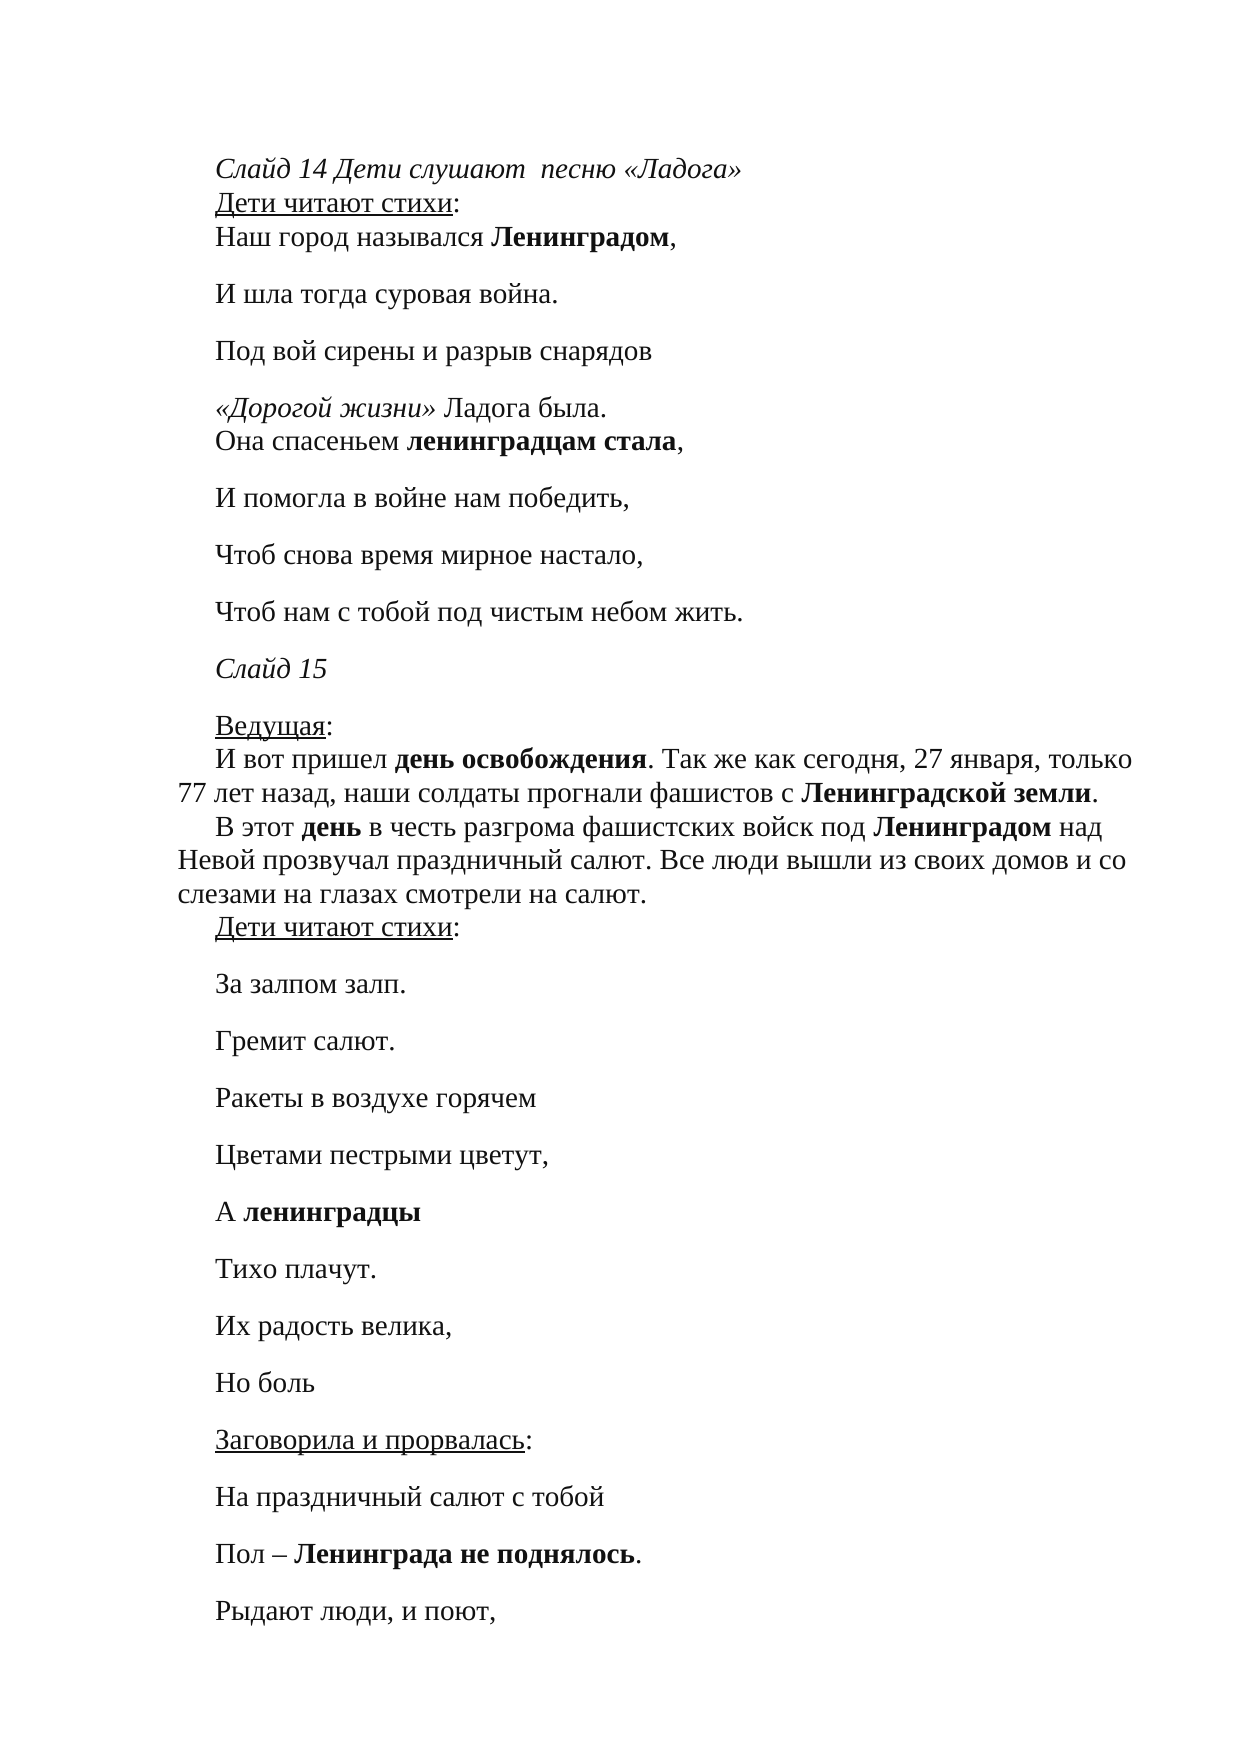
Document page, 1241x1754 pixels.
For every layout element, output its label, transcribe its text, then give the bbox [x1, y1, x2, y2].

text Она спасеньем ленинградцам стала, [177, 423, 1152, 457]
text Заговорила и прорвалась: [177, 1422, 1152, 1456]
text В этот день в честь разгрома фашистских войск под Ленинградом над Невой прозвучал праздничный салют. Все люди вышли из своих домов и со слезами на глазах смотрели на салют. [177, 809, 1152, 909]
text И вот пришел день освобождения. Так же как сегодня, 27 января, только 77 лет назад, наши солдаты прогнали фашистов с Ленинградской земли. [177, 742, 1152, 809]
text На праздничный салют с тобой [177, 1479, 1152, 1513]
text Чтоб снова время мирное настало, [177, 537, 1152, 571]
text Под вой сирены и разрыв снарядов [177, 333, 1152, 366]
text Но боль [177, 1365, 1152, 1399]
text Чтоб нам с тобой под чистым небом жить. [177, 594, 1152, 628]
text Дети читают стихи: [177, 909, 1152, 943]
text Наш город назывался Ленинградом, [177, 219, 1152, 252]
text Пол – Ленинграда не поднялось. [177, 1536, 1152, 1570]
text Цветами пестрыми цветут, [177, 1137, 1152, 1171]
text И шла тогда суровая война. [177, 276, 1152, 309]
text Гремит салют. [177, 1023, 1152, 1057]
text Ведущая: [177, 708, 1152, 742]
text Их радость велика, [177, 1308, 1152, 1342]
text Тихо плачут. [177, 1251, 1152, 1285]
text Слайд 15 [177, 651, 1152, 685]
text Слайд 14 Дети слушают песню «Ладога» [177, 152, 1152, 185]
text Дети читают стихи: [177, 185, 1152, 219]
text «Дорогой жизни» Ладога была. [177, 390, 1152, 423]
text И помогла в войне нам победить, [177, 480, 1152, 514]
text А ленинградцы [177, 1194, 1152, 1228]
text Ракеты в воздухе горячем [177, 1080, 1152, 1114]
text Рыдают люди, и поют, [177, 1593, 1152, 1627]
text За залпом залп. [177, 966, 1152, 1000]
